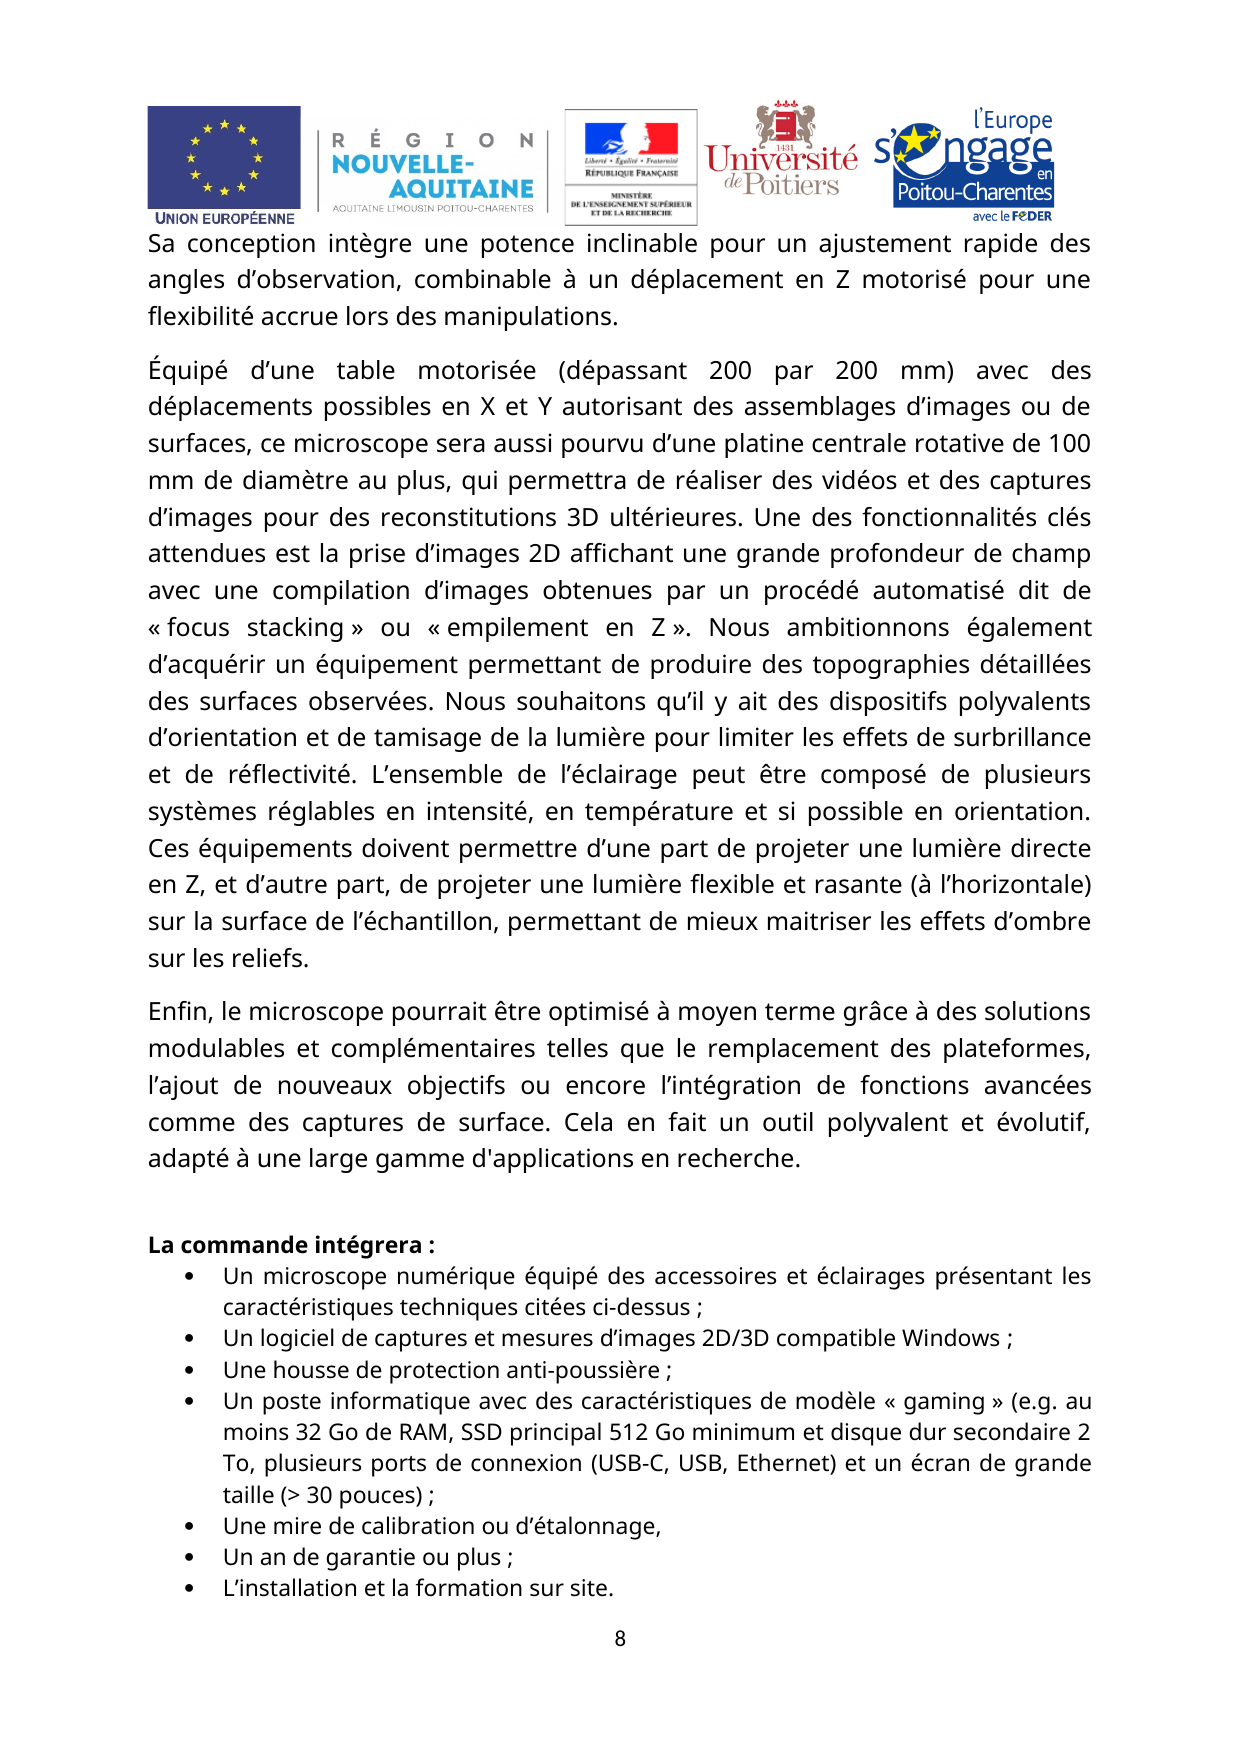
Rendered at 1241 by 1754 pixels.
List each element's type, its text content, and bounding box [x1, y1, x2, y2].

list Une housse de protection anti-poussière ; [185, 1354, 1093, 1385]
list Un poste informatique avec des caractéristiques de modèle « gaming » (e.g. au moins 32 Go de RAM, SSD principal 512 Go minimum et disque dur secondaire 2 To, plusieurs ports de connexion (USB-C, USB, Ethernet) et un écran de grande taille (> 30 pouces) ; [185, 1385, 1093, 1510]
picture [147, 73, 1062, 226]
list Un logiciel de captures et mesures d’images 2D/3D compatible Windows ; [185, 1322, 1093, 1354]
list Un microscope numérique équipé des accessoires et éclairages présentant les caractéristiques techniques citées ci-dessus ; [185, 1260, 1093, 1322]
list L’installation et la formation sur site. [185, 1572, 1093, 1604]
text Sa conception intègre une potence inclinable pour un ajustement rapide des angles d’observation, combinable à un déplacement en Z motorisé pour une flexibilité accrue lors des manipulations. [148, 225, 1093, 333]
text Équipé d’une table motorisée (dépassant 200 par 200 mm) avec des déplacements possibles en X et Y autorisant des assemblages d’images ou de surfaces, ce microscope sera aussi pourvu d’une platine centrale rotative de 100 mm de diamètre au plus, qui permettra de réaliser des vidéos et des captures d’images pour des reconstitutions 3D ultérieures. Une des fonctionnalités clés attendues est la prise d’images 2D affichant une grande profondeur de champ avec une compilation d’images obtenues par un procédé automatisé dit de « focus stacking » ou « empilement en Z ». Nous ambitionnons également d’acquérir un équipement permettant de produire des topographies détaillées des surfaces observées. Nous souhaitons qu’il y ait des dispositifs polyvalents d’orientation et de tamisage de la lumière pour limiter les effets de surbrillance et de réflectivité. L’ensemble de l’éclairage peut être composé de plusieurs systèmes réglables en intensité, en température et si possible en orientation. Ces équipements doivent permettre d’une part de projeter une lumière directe en Z, et d’autre part, de projeter une lumière flexible et rasante (à l’horizontale) sur la surface de l’échantillon, permettant de mieux maitriser les effets d’ombre sur les reliefs. [148, 352, 1093, 975]
list Une mire de calibration ou d’étalonnage, [185, 1510, 1093, 1541]
text Enfin, le microscope pourrait être optimisé à moyen terme grâce à des solutions modulables et complémentaires telles que le remplacement des plateformes, l’ajout de nouveaux objectifs ou encore l’intégration de fonctions avancées comme des captures de surface. Cela en fait un outil polyvalent et évolutif, adapté à une large gamme d'applications en recherche. [148, 994, 1093, 1175]
text La commande intégrera : [148, 1229, 1093, 1260]
list Un an de garantie ou plus ; [185, 1541, 1093, 1572]
